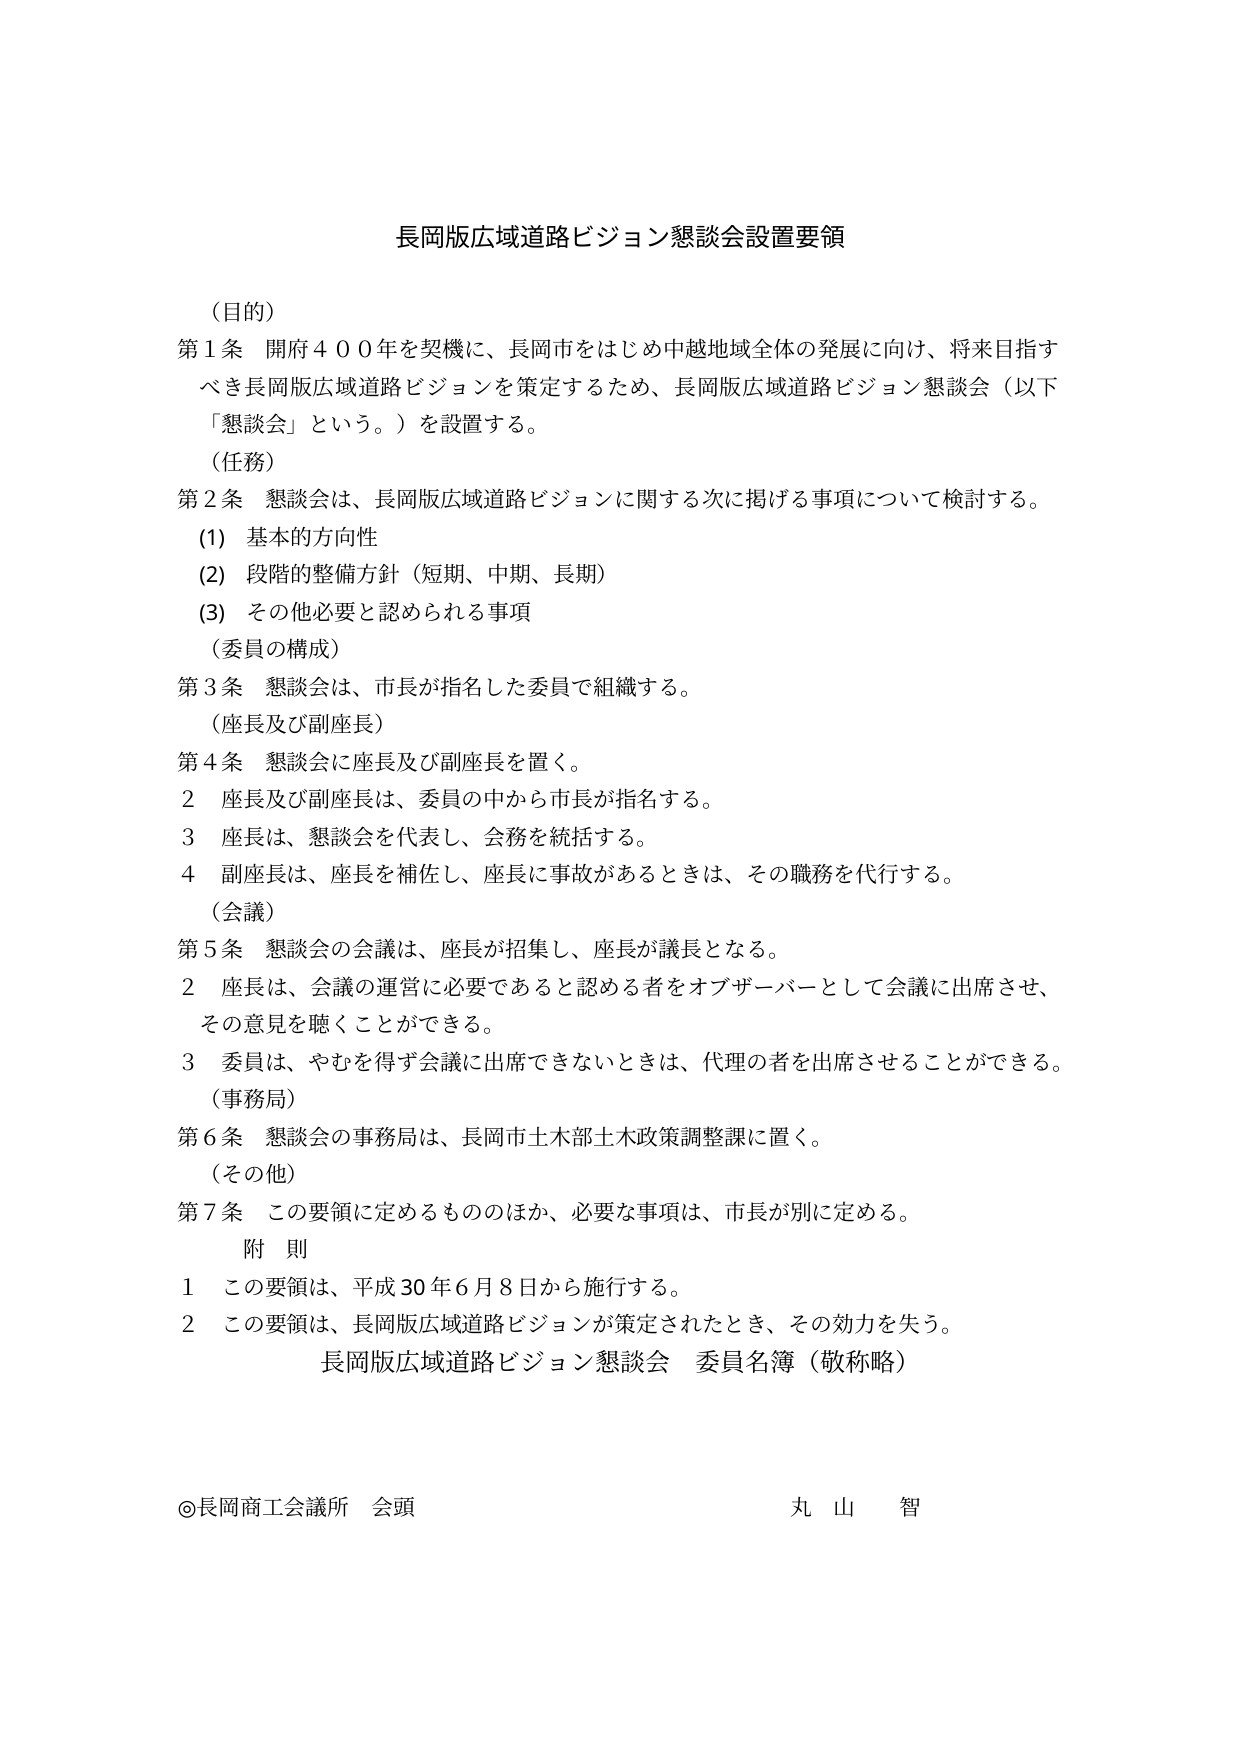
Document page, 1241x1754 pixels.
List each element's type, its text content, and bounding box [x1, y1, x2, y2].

text 第７条 この要領に定めるもののほか、必要な事項は、市長が別に定める。 [177, 1192, 1063, 1229]
text （任務） [199, 442, 1063, 479]
text （事務局） [199, 1079, 1063, 1117]
text （その他） [199, 1154, 1063, 1192]
text (1) 基本的方向性 [199, 517, 1063, 554]
text 長岡版広域道路ビジョン懇談会 委員名簿（敬称略） [177, 1342, 1063, 1379]
text ２ この要領は、長岡版広域道路ビジョンが策定されたとき、その効力を失う。 [177, 1304, 1063, 1342]
text ２ 座長は、会議の運営に必要であると認める者をオブザーバーとして会議に出席させ、その意見を聴くことができる。 [177, 967, 1063, 1042]
text １ この要領は、平成30年６月８日から施行する。 [177, 1267, 1063, 1304]
text （委員の構成） [199, 629, 1063, 667]
text 長岡版広域道路ビジョン懇談会設置要領 [177, 217, 1063, 254]
text 第６条 懇談会の事務局は、長岡市土木部土木政策調整課に置く。 [177, 1117, 1063, 1154]
text ◎長岡商工会議所 会頭 丸 山 智 [177, 1487, 1063, 1524]
text 第２条 懇談会は、長岡版広域道路ビジョンに関する次に掲げる事項について検討する。 [177, 479, 1063, 517]
text 第５条 懇談会の会議は、座長が招集し、座長が議長となる。 [177, 929, 1063, 967]
text （会議） [199, 892, 1063, 929]
text （目的） [199, 292, 1063, 329]
text 附 則 [243, 1229, 1063, 1267]
text （座長及び副座長） [199, 704, 1063, 742]
text (3) その他必要と認められる事項 [199, 592, 1063, 629]
text ４ 副座長は、座長を補佐し、座長に事故があるときは、その職務を代行する。 [177, 854, 1063, 892]
text 第３条 懇談会は、市長が指名した委員で組織する。 [177, 667, 1063, 704]
text ３ 委員は、やむを得ず会議に出席できないときは、代理の者を出席させることができる。 [177, 1042, 1063, 1079]
text (2) 段階的整備方針（短期、中期、長期） [199, 554, 1063, 592]
text 第１条 開府４００年を契機に、長岡市をはじめ中越地域全体の発展に向け、将来目指すべき長岡版広域道路ビジョンを策定するため、長岡版広域道路ビジョン懇談会（以下「懇談会」という。）を設置する。 [177, 329, 1063, 442]
text ３ 座長は、懇談会を代表し、会務を統括する。 [177, 817, 1063, 854]
text ２ 座長及び副座長は、委員の中から市長が指名する。 [177, 779, 1063, 817]
text 第４条 懇談会に座長及び副座長を置く。 [177, 742, 1063, 779]
